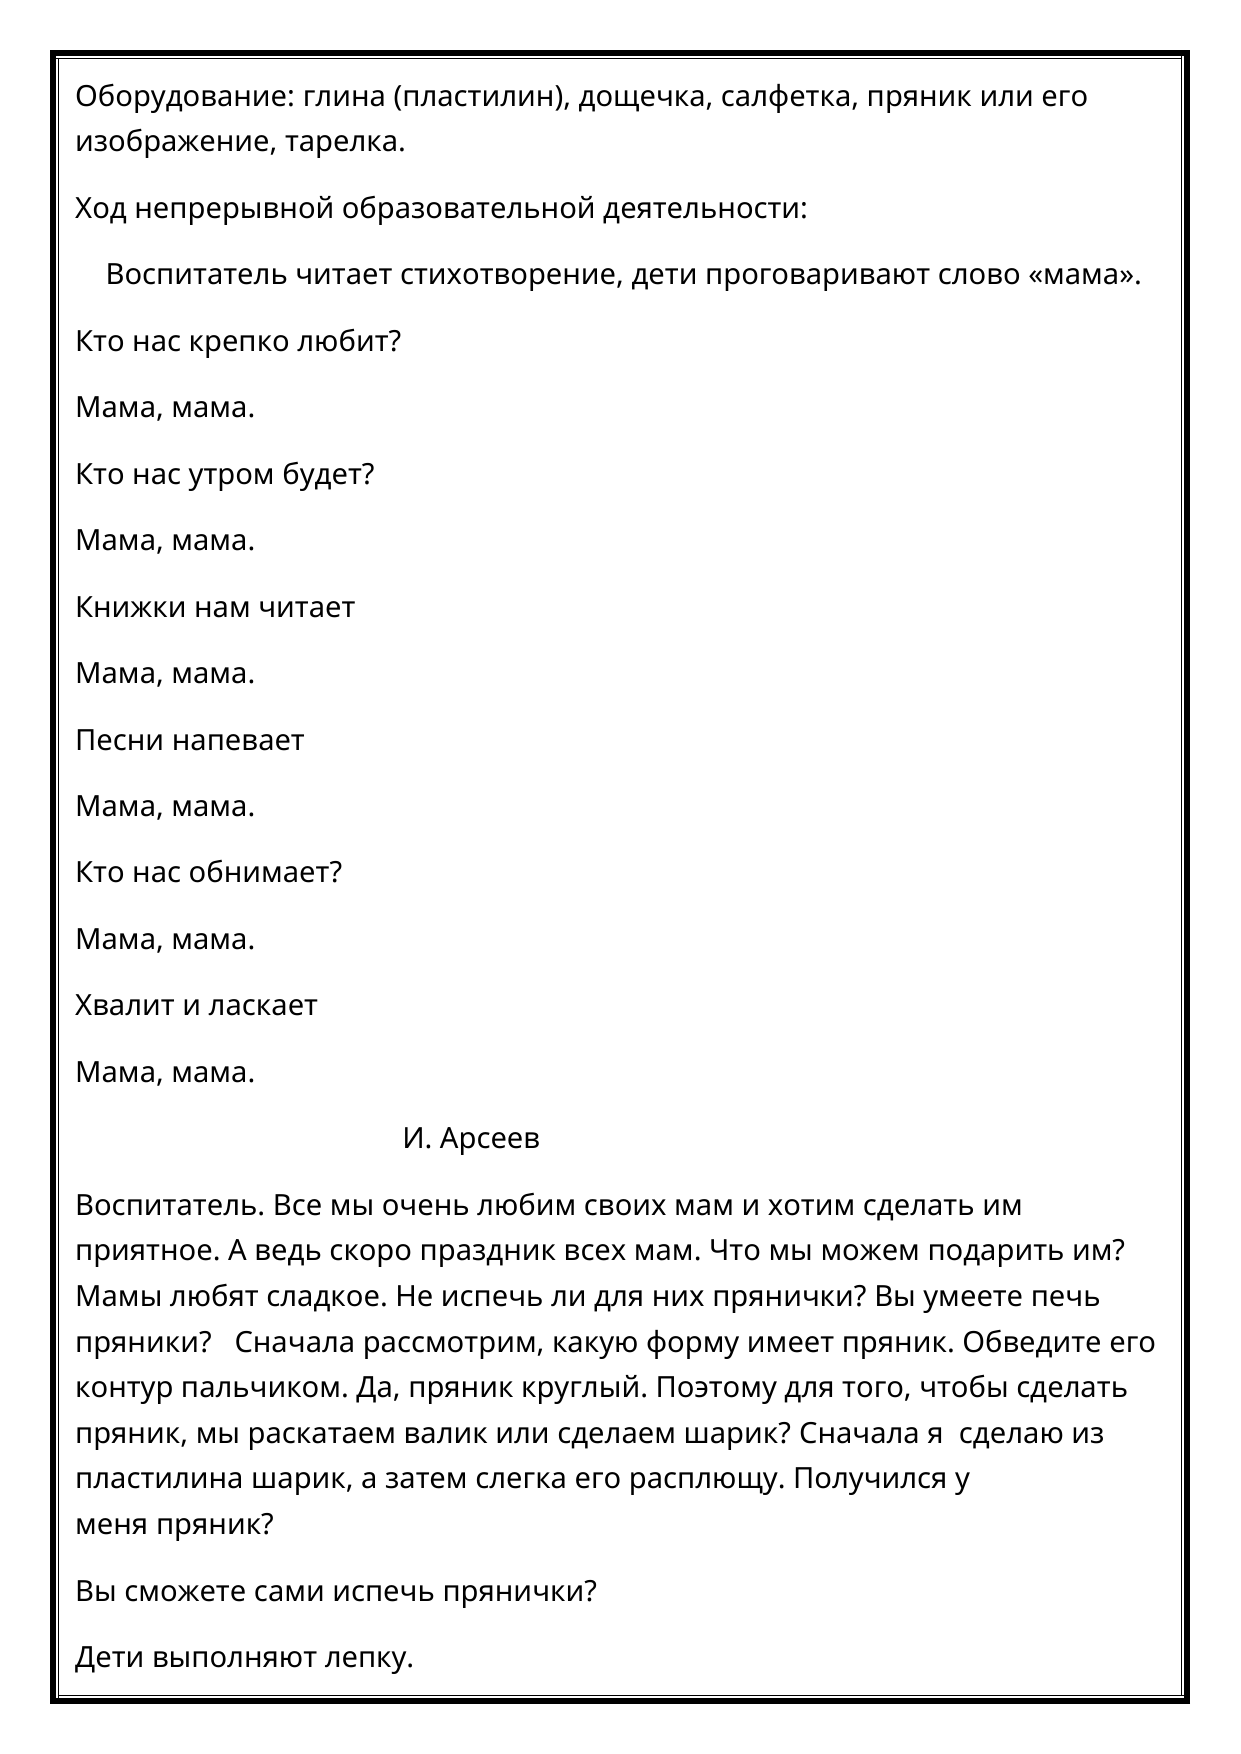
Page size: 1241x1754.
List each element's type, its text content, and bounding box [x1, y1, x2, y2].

text Кто нас утром будет? [75, 453, 1165, 493]
text Ход непрерывной образовательной деятельности: [75, 187, 1165, 227]
text Воспитатель читает стихотворение, дети проговаривают слово «мама». [75, 253, 1165, 293]
text Книжки нам читает [75, 586, 1165, 626]
text Кто нас обнимает? [75, 852, 1165, 891]
text Мама, мама. [75, 918, 1165, 958]
text Кто нас крепко любит? [75, 320, 1165, 360]
text Воспитатель. Все мы очень любим своих мам и хотим сделать им приятное. А ведь скоро праздник всех мам. Что мы можем подарить им? Мамы любят сладкое. Не испечь ли для них прянички? Вы умеете печь пряники? Сначала рассмотрим, какую форму имеет пряник. Обведите его контур пальчиком. Да, пряник круглый. Поэтому для того, чтобы сделать пряник, мы раскатаем валик или сделаем шарик? Сначала я сделаю из пластилина шарик, а затем слегка его расплющу. Получился у меня пряник? [75, 1184, 1165, 1543]
text Песни напевает [75, 719, 1165, 758]
text Вы сможете сами испечь прянички? [75, 1570, 1165, 1609]
text Мама, мама. [75, 386, 1165, 426]
text И. Арсеев [75, 1117, 1165, 1157]
text Мама, мама. [75, 1051, 1165, 1091]
text Оборудование: глина (пластилин), дощечка, салфетка, пряник или его изображение, тарелка. [75, 75, 1165, 160]
text Мама, мама. [75, 519, 1165, 559]
text Мама, мама. [75, 652, 1165, 692]
text Хвалит и ласкает [75, 984, 1165, 1024]
text Дети выполняют лепку. [75, 1636, 1165, 1676]
text Мама, мама. [75, 785, 1165, 825]
